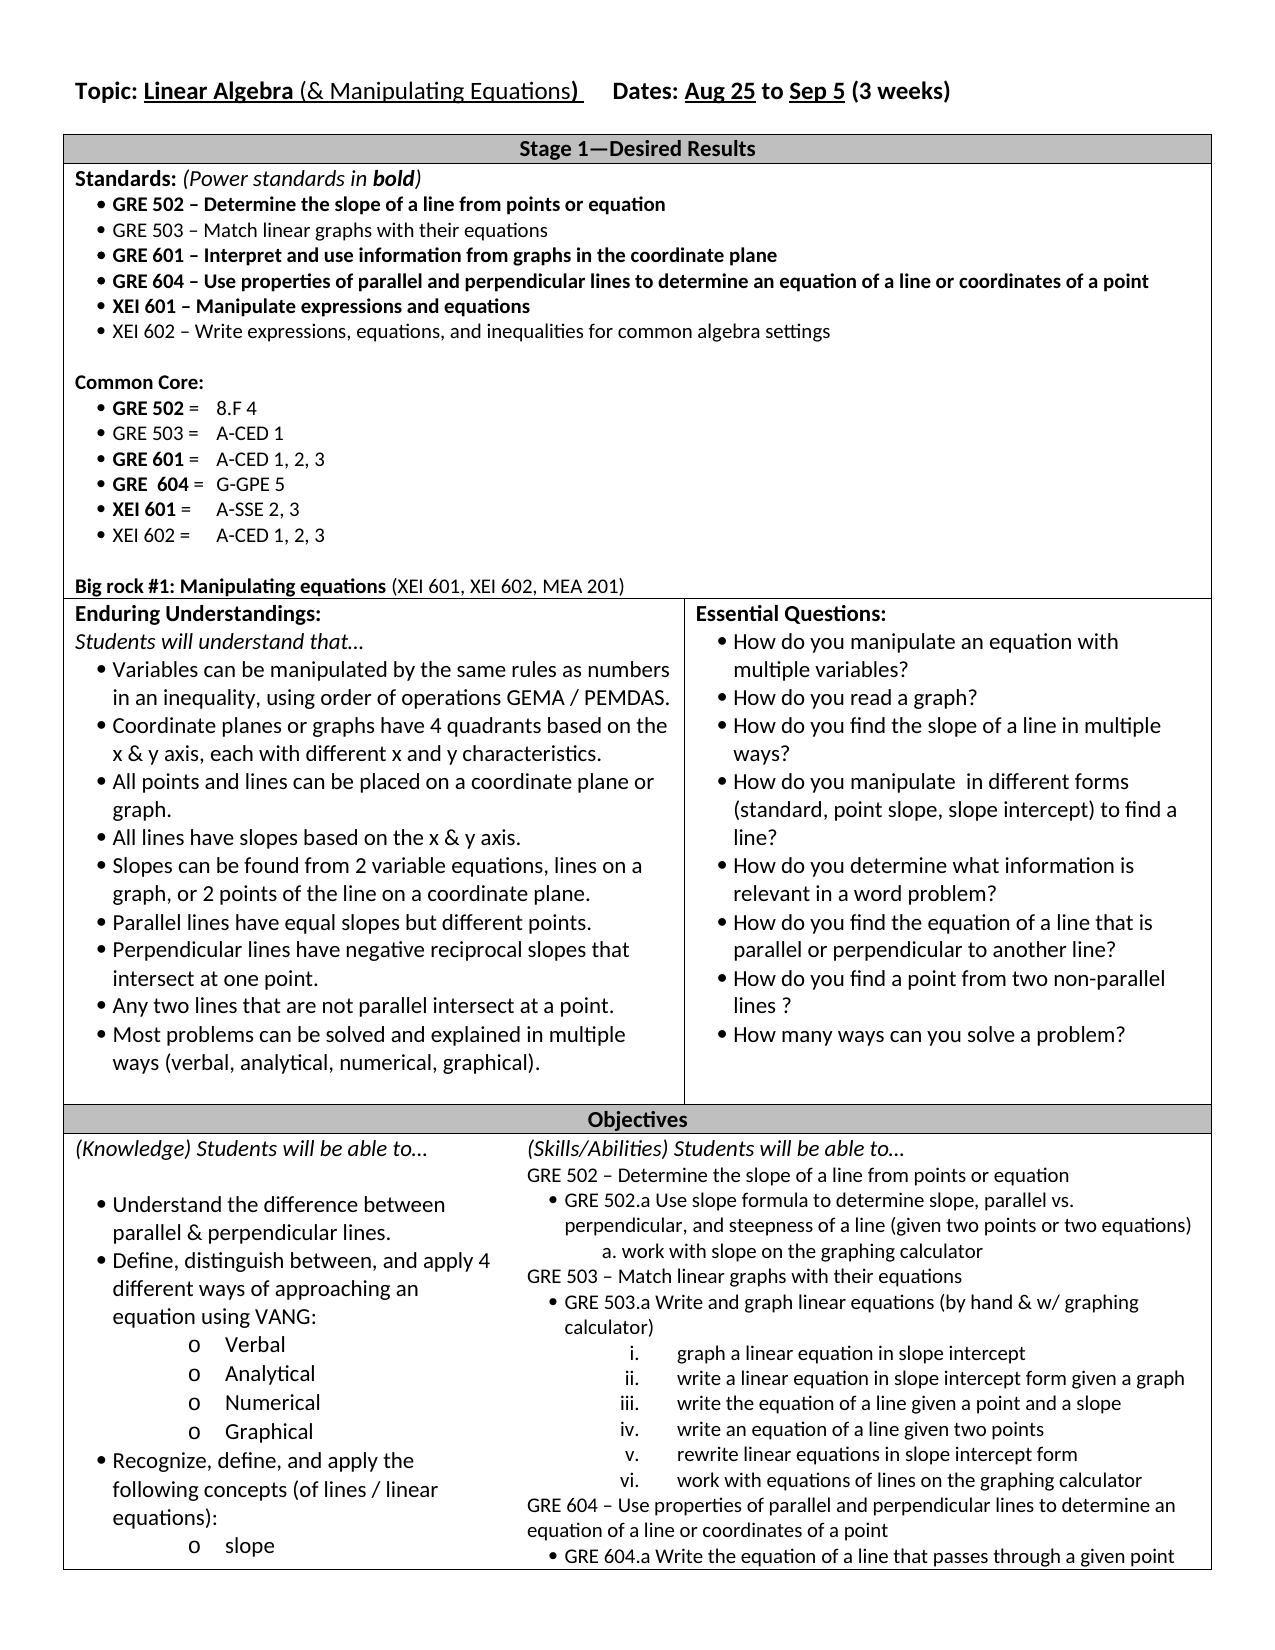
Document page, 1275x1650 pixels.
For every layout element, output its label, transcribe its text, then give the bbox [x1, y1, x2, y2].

text Topic: Linear Algebra (& Manipulating Equations) Dates: Aug 25 to Sep 5 (3 weeks) [75, 75, 1200, 106]
table_cell Enduring Understandings: Students will understand that… Variables can be manipulated by the same rules as numbers in an inequality, using order of operations GEMA / PEMDAS. Coordinate planes or graphs have 4 quadrants based on the x & y axis, each with different x and y characteristics. All points and lines can be placed on a coordinate plane or graph. All lines have slopes based on the x & y axis. Slopes can be found from 2 variable equations, lines on a graph, or 2 points of the line on a coordinate plane. Parallel lines have equal slopes but different points. Perpendicular lines have negative reciprocal slopes that intersect at one point. Any two lines that are not parallel intersect at a point. Most problems can be solved and explained in multiple ways (verbal, analytical, numerical, graphical). [64, 599, 684, 1104]
table_header Stage 1—Desired Results [64, 135, 1211, 163]
table_cell Objectives [64, 1105, 1211, 1133]
table_cell Standards: (Power standards in bold) GRE 502 – Determine the slope of a line from points or equation GRE 503 – Match linear graphs with their equations GRE 601 – Interpret and use information from graphs in the coordinate plane GRE 604 – Use properties of parallel and perpendicular lines to determine an equation of a line or coordinates of a point XEI 601 – Manipulate expressions and equations XEI 602 – Write expressions, equations, and inequalities for common algebra settings Common Core: GRE 502 = 8.F 4 GRE 503 = A-CED 1 GRE 601 = A-CED 1, 2, 3 GRE 604 = G-GPE 5 XEI 601 = A-SSE 2, 3 XEI 602 = A-CED 1, 2, 3 Big rock #1: Manipulating equations (XEI 601, XEI 602, MEA 201) [64, 164, 1211, 598]
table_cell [516, 1134, 1211, 1568]
table_cell Essential Questions: How do you manipulate an equation with multiple variables? How do you read a graph? How do you find the slope of a line in multiple ways? How do you manipulate in different forms (standard, point slope, slope intercept) to find a line? How do you determine what information is relevant in a word problem? How do you find the equation of a line that is parallel or perpendicular to another line? How do you find a point from two non-parallel lines ? How many ways can you solve a problem? [685, 599, 1211, 1104]
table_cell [64, 1134, 516, 1568]
